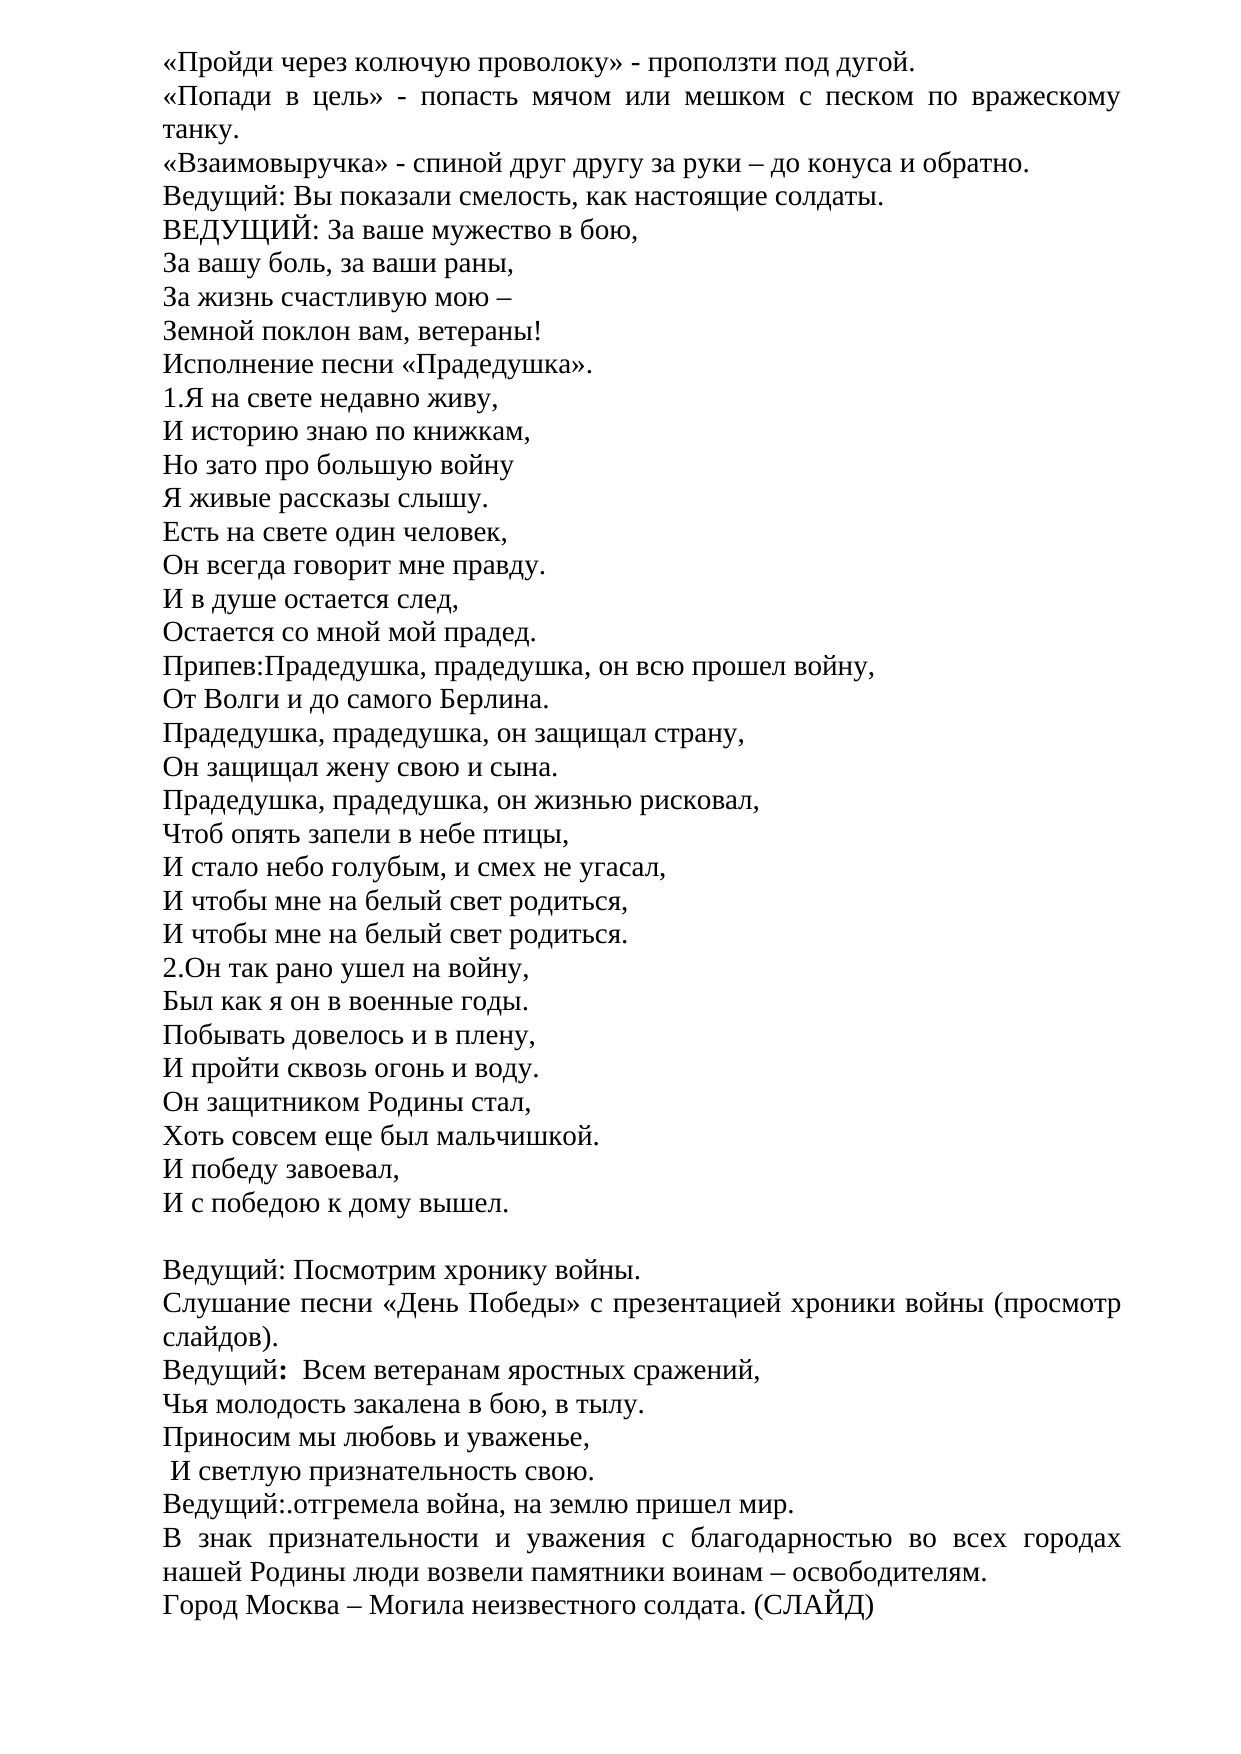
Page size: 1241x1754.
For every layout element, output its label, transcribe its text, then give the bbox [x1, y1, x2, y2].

text Ведущий: Вы показали смелость, как настоящие солдаты. [162, 178, 1122, 212]
text Ведущий: Всем ветеранам яростных сражений, [162, 1352, 1122, 1386]
text Ведущий: Посмотрим хронику войны. [162, 1218, 1122, 1285]
text Земной поклон вам, ветераны! [162, 313, 1122, 346]
text За вашу боль, за ваши раны, [162, 246, 1122, 279]
text И светлую признательность свою. [162, 1453, 1122, 1487]
text В знак признательности и уважения с благодарностью во всех городах нашей Родины люди возвели памятники воинам – освободителям. [162, 1520, 1122, 1587]
text Город Москва – Могила неизвестного солдата. (СЛАЙД) [162, 1587, 1122, 1621]
text «Пройди через колючую проволоку» - проползти под дугой. [162, 44, 1122, 78]
text За жизнь счастливую мою – [162, 279, 1122, 313]
text «Попади в цель» - попасть мячом или мешком с песком по вражескому танку. [162, 78, 1122, 145]
text Исполнение песни «Прадедушка». [162, 346, 1122, 380]
text Ведущий:.отгремела война, на землю пришел мир. [162, 1487, 1122, 1520]
text Приносим мы любовь и уваженье, [162, 1419, 1122, 1453]
text 1.Я на свете недавно живу, И историю знаю по книжкам, Но зато про большую войну Я живые рассказы слышу. Есть на свете один человек, Он всегда говорит мне правду. И в душе остается след, Остается со мной мой прадед. Припев:Прадедушка, прадедушка, он всю прошел войну, От Волги и до самого Берлина. Прадедушка, прадедушка, он защищал страну, Он защищал жену свою и сына. Прадедушка, прадедушка, он жизнью рисковал, Чтоб опять запели в небе птицы, И стало небо голубым, и смех не угасал, И чтобы мне на белый свет родиться, И чтобы мне на белый свет родиться. 2.Он так рано ушел на войну, Был как я он в военные годы. Побывать довелось и в плену, И пройти сквозь огонь и воду. Он защитником Родины стал, Хоть совсем еще был мальчишкой. И победу завоевал, И с победою к дому вышел. [162, 380, 1122, 1218]
text «Взаимовыручка» - спиной друг другу за руки – до конуса и обратно. [162, 145, 1122, 178]
text Чья молодость закалена в бою, в тылу. [162, 1386, 1122, 1419]
text Слушание песни «День Победы» с презентацией хроники войны (просмотр слайдов). [162, 1285, 1122, 1352]
text ВЕДУЩИЙ: За ваше мужество в бою, [162, 212, 1122, 246]
